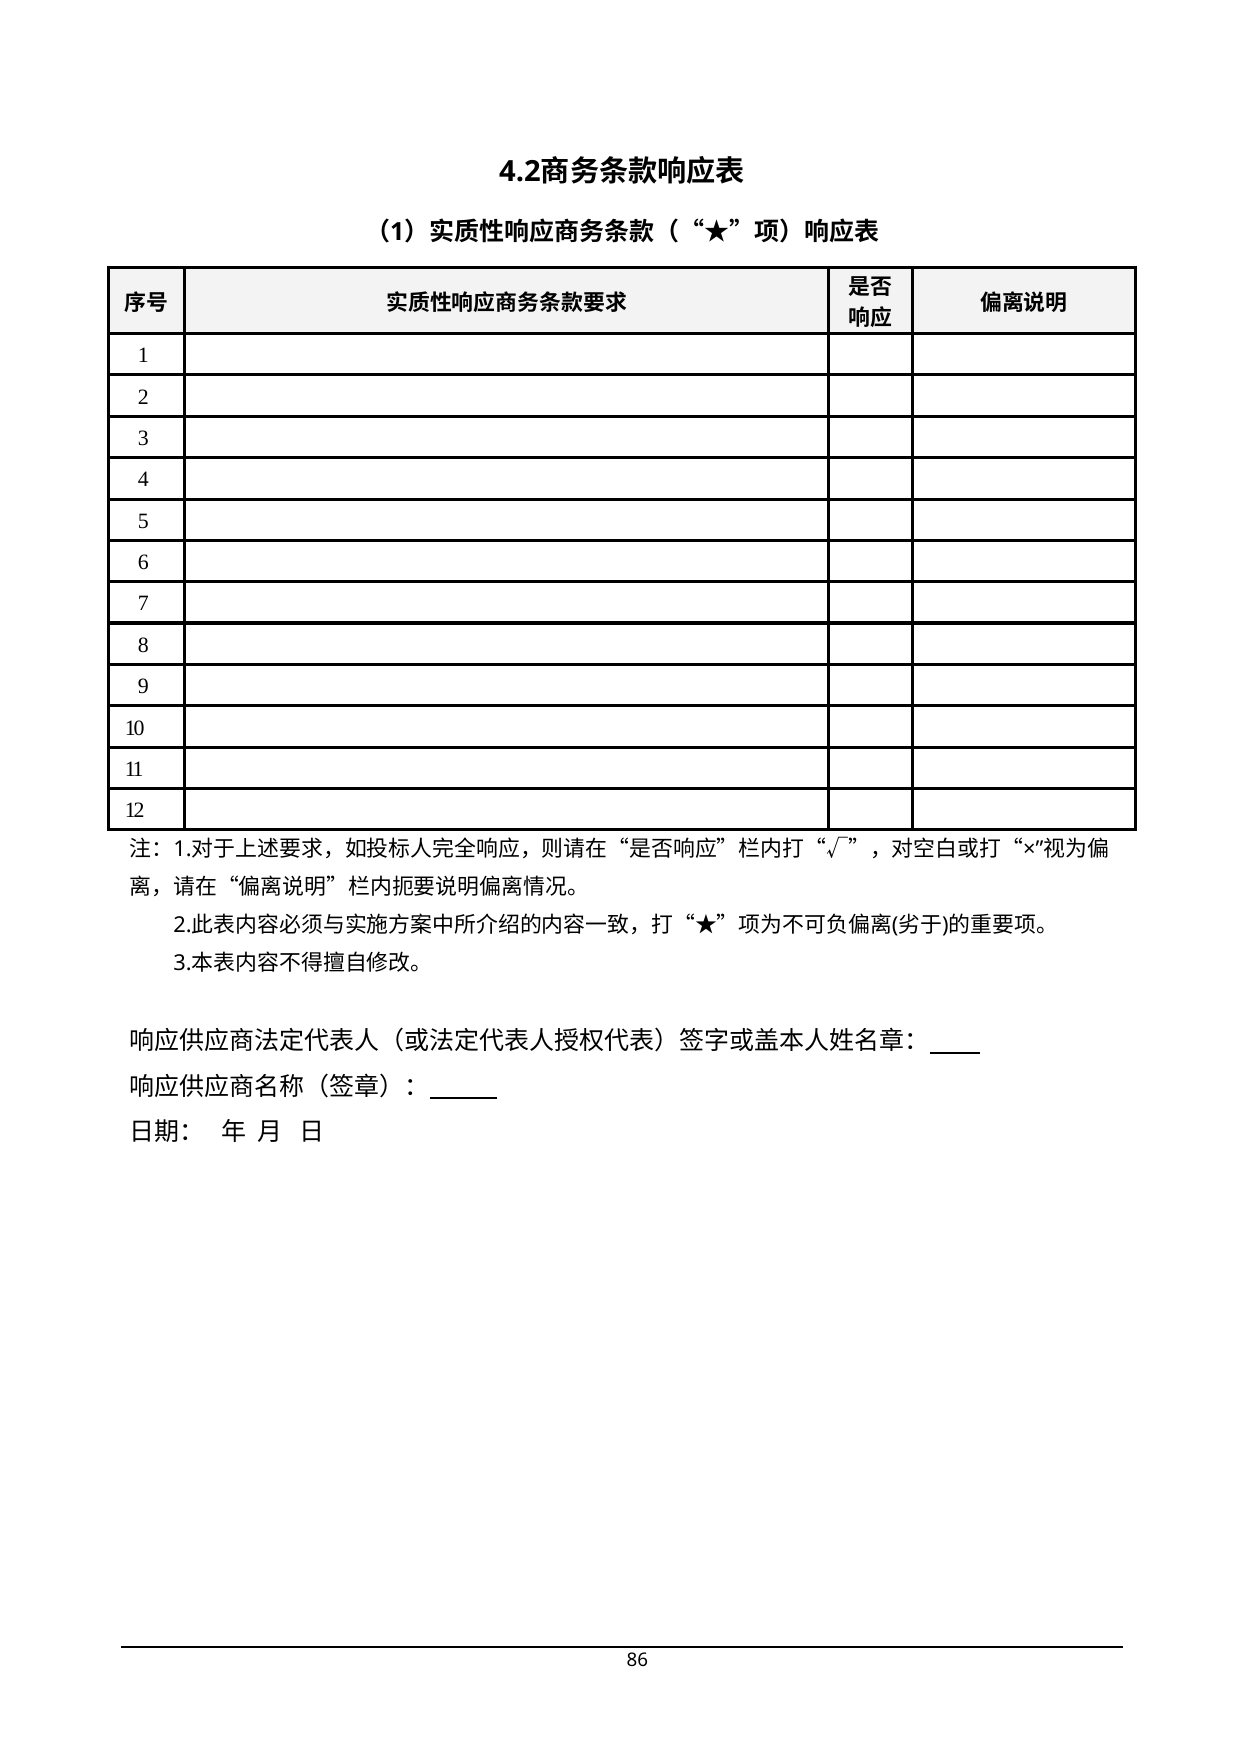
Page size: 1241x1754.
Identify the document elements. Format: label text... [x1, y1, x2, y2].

text 响应供应商法定代表人（或法定代表人授权代表）签字或盖本人姓名章： [129, 1021, 1114, 1057]
table_cell [110, 459, 183, 497]
table_cell [186, 666, 827, 704]
table_cell [186, 542, 827, 580]
table_cell [110, 790, 183, 828]
table_cell [186, 749, 827, 787]
text 4.2商务条款响应表 [129, 148, 1114, 190]
table_cell [830, 542, 911, 580]
text 响应供应商名称（签章）： [129, 1066, 1114, 1102]
table_cell [914, 666, 1134, 704]
table_cell [830, 376, 911, 415]
table_cell [110, 418, 183, 456]
table_cell [110, 749, 183, 787]
table_cell [914, 418, 1134, 456]
table_cell [110, 707, 183, 746]
table_cell [914, 376, 1134, 415]
table_cell [830, 459, 911, 497]
table_cell [830, 418, 911, 456]
table_cell [914, 501, 1134, 539]
table_cell [914, 749, 1134, 787]
table_cell [110, 542, 183, 580]
table_cell [186, 625, 827, 663]
table_cell [186, 335, 827, 373]
table_cell [830, 666, 911, 704]
table_cell [914, 707, 1134, 746]
table_cell [186, 376, 827, 415]
table_cell [110, 501, 183, 539]
text 2.此表内容必须与实施方案中所介绍的内容一致，打“★”项为不可负偏离(劣于)的重要项。 [129, 907, 1114, 939]
table_cell [830, 749, 911, 787]
table_cell [186, 707, 827, 746]
table_cell [914, 790, 1134, 828]
table_cell [914, 542, 1134, 580]
table_header 偏离说明 [914, 269, 1134, 332]
table_cell [186, 790, 827, 828]
table_cell [186, 459, 827, 497]
table_cell [830, 790, 911, 828]
table_cell [830, 335, 911, 373]
table_cell [110, 666, 183, 704]
table_cell [830, 625, 911, 663]
table_cell [830, 707, 911, 746]
text 日期： 年 月 日 [129, 1111, 1114, 1148]
table_header 实质性响应商务条款要求 [186, 269, 827, 332]
table_cell [914, 583, 1134, 621]
table_cell [914, 625, 1134, 663]
table_header 序号 [110, 269, 183, 332]
text 注：1.对于上述要求，如投标人完全响应，则请在“是否响应”栏内打“√”，对空白或打“×”视为偏离，请在“偏离说明”栏内扼要说明偏离情况。 [129, 831, 1114, 901]
table_cell [914, 335, 1134, 373]
table_cell [110, 335, 183, 373]
table_cell [186, 501, 827, 539]
table_cell [830, 501, 911, 539]
table_cell [186, 583, 827, 621]
subtitle （1）实质性响应商务条款（“★”项）响应表 [129, 211, 1114, 247]
table_header 是否响应 [830, 269, 911, 332]
table_cell [110, 583, 183, 621]
table_cell [914, 459, 1134, 497]
table_cell [110, 376, 183, 415]
table_cell [830, 583, 911, 621]
text 3.本表内容不得擅自修改。 [129, 945, 1114, 977]
table_cell [186, 418, 827, 456]
table_cell [110, 625, 183, 663]
